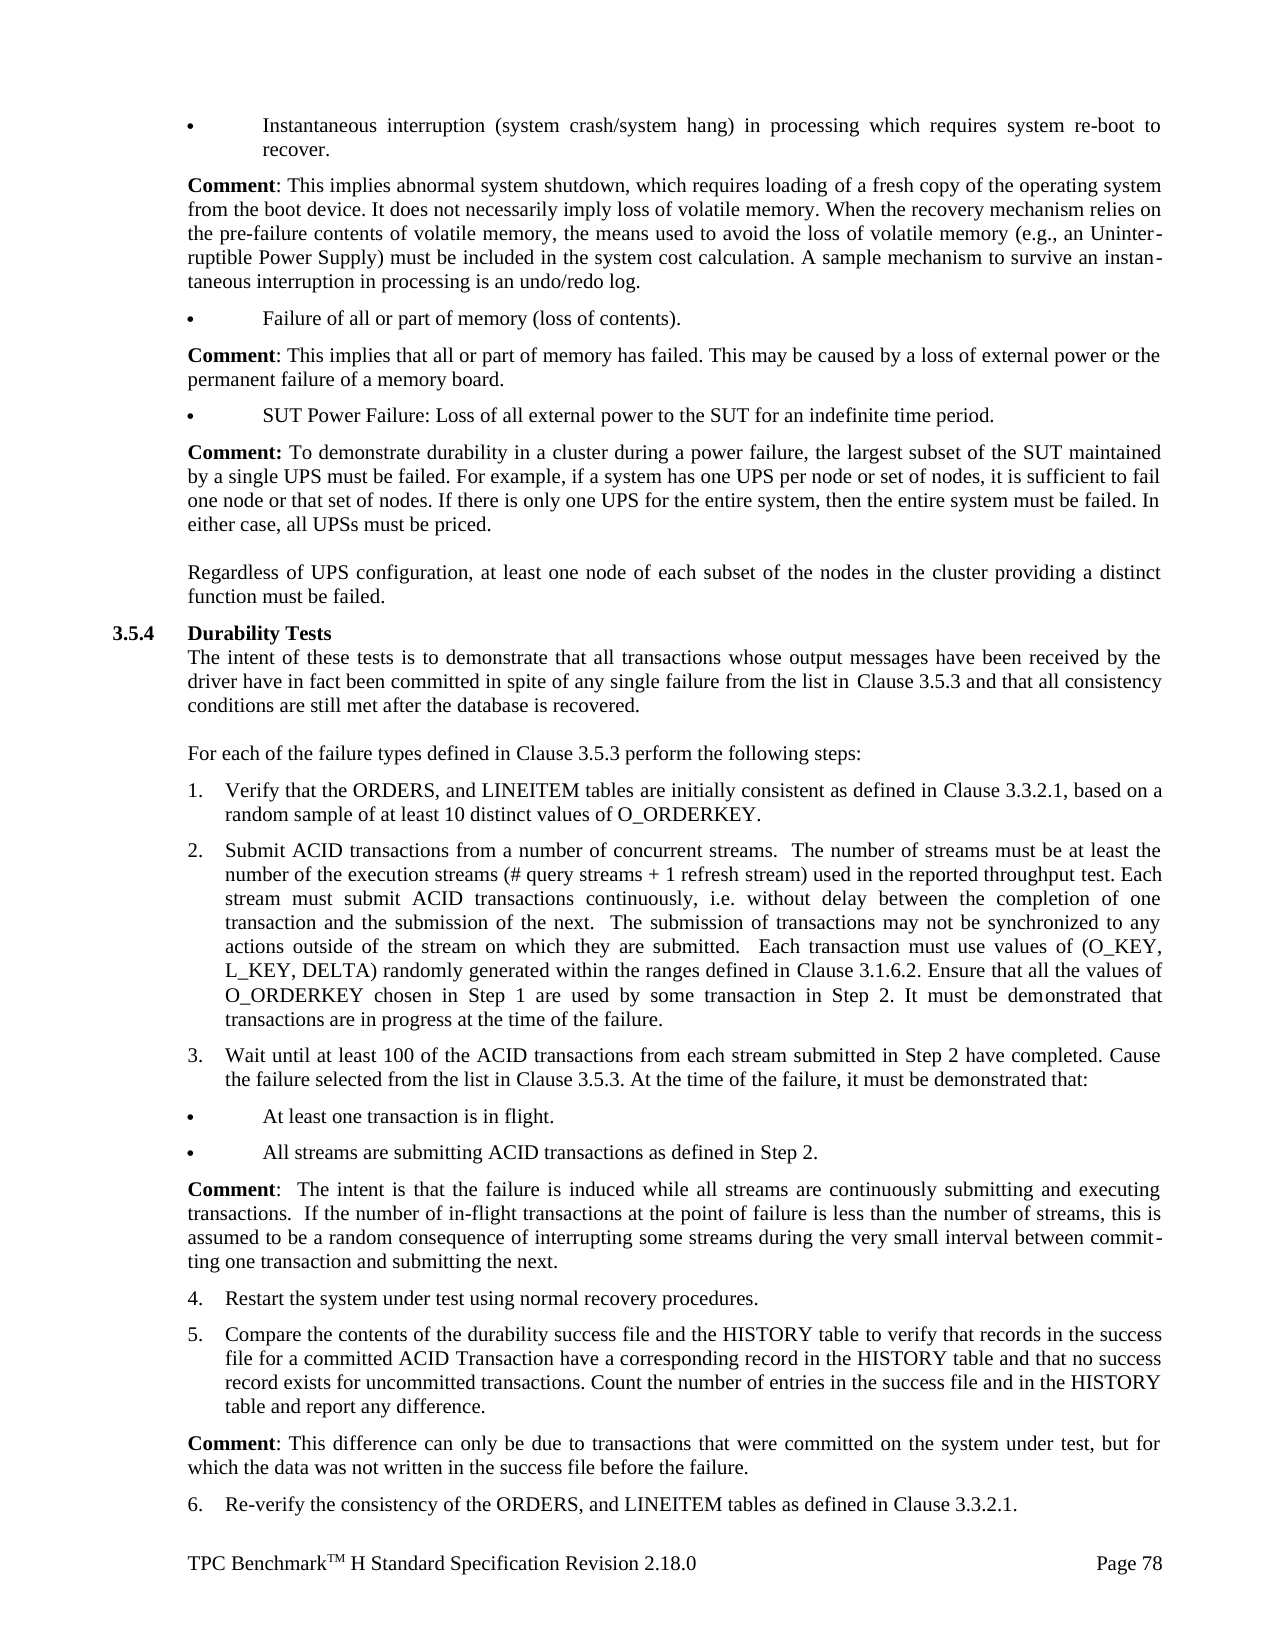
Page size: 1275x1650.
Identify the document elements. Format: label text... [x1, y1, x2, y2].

text Comment: This implies abnormal system shutdown, which requires loading of a fresh copy of the operating system from the boot device. It does not necessarily imply loss of volatile memory. When the recovery mechanism relies on the pre-failure contents of volatile memory, the means used to avoid the loss of volatile memory (e.g., an Uninterruptible Power Supply) must be included in the system cost calculation. A sample mechanism to survive an instantaneous interruption in processing is an undo/redo log. [187, 173, 1162, 293]
text Comment: The intent is that the failure is induced while all streams are continuously submitting and executing transactions. If the number of in-flight transactions at the point of failure is less than the number of streams, this is assumed to be a random consequence of interrupting some streams during the very small interval between committing one transaction and submitting the next. [187, 1177, 1162, 1273]
text SUT Power Failure: Loss of all external power to the SUT for an indefinite time period. [187, 403, 1162, 427]
text Re-verify the consistency of the ORDERS, and LINEITEM tables as defined in Clause 3.3.2.1. [187, 1492, 1162, 1516]
text Regardless of UPS configuration, at least one node of each subset of the nodes in the cluster providing a distinct function must be failed. [187, 560, 1162, 608]
list Verify that the ORDERS, and LINEITEM tables are initially consistent as defined in Clause 3.3.2.1, based on a random sample of at least 10 distinct values of O_ORDERKEY. [187, 777, 1162, 826]
text The intent of these tests is to demonstrate that all transactions whose output messages have been received by the driver have in fact been committed in spite of any single failure from the list in Clause 3.5.3 and that all consistency conditions are still met after the database is recovered. [187, 645, 1162, 717]
subtitle Durability Tests [112, 621, 1162, 645]
text Compare the contents of the durability success file and the HISTORY table to verify that records in the success file for a committed ACID Transaction have a corresponding record in the HISTORY table and that no success record exists for uncommitted transactions. Count the number of entries in the success file and in the HISTORY table and report any difference. [187, 1322, 1162, 1418]
text Failure of all or part of memory (loss of contents). [187, 306, 1162, 330]
text Comment: This difference can only be due to transactions that were committed on the system under test, but for which the data was not written in the success file before the failure. [187, 1431, 1162, 1479]
text All streams are submitting ACID transactions as defined in Step 2. [187, 1140, 1162, 1164]
text For each of the failure types defined in Clause 3.5.3 perform the following steps: [187, 741, 1162, 765]
text Instantaneous interruption (system crash/system hang) in processing which requires system re-boot to recover. [187, 112, 1162, 161]
text Comment: This implies that all or part of memory has failed. This may be caused by a loss of external power or the permanent failure of a memory board. [187, 342, 1162, 391]
text At least one transaction is in flight. [187, 1104, 1162, 1128]
text Comment: To demonstrate durability in a cluster during a power failure, the largest subset of the SUT maintained by a single UPS must be failed. For example, if a system has one UPS per node or set of nodes, it is sufficient to fail one node or that set of nodes. If there is only one UPS for the entire system, then the entire system must be failed. In either case, all UPSs must be priced. [187, 440, 1162, 536]
text Wait until at least 100 of the ACID transactions from each stream submitted in Step 2 have completed. Cause the failure selected from the list in Clause 3.5.3. At the time of the failure, it must be demonstrated that: [187, 1043, 1162, 1091]
text Submit ACID transactions from a number of concurrent streams. The number of streams must be at least the number of the execution streams (# query streams + 1 refresh stream) used in the reported throughput test. Each stream must submit ACID transactions continuously, i.e. without delay between the completion of one transaction and the submission of the next. The submission of transactions may not be synchronized to any actions outside of the stream on which they are submitted. Each transaction must use values of (O_KEY, L_KEY, DELTA) randomly generated within the ranges defined in Clause 3.1.6.2. Ensure that all the values of O_ORDERKEY chosen in Step 1 are used by some transaction in Step 2. It must be demonstrated that transactions are in progress at the time of the failure. [187, 838, 1162, 1031]
text Restart the system under test using normal recovery procedures. [187, 1286, 1162, 1310]
